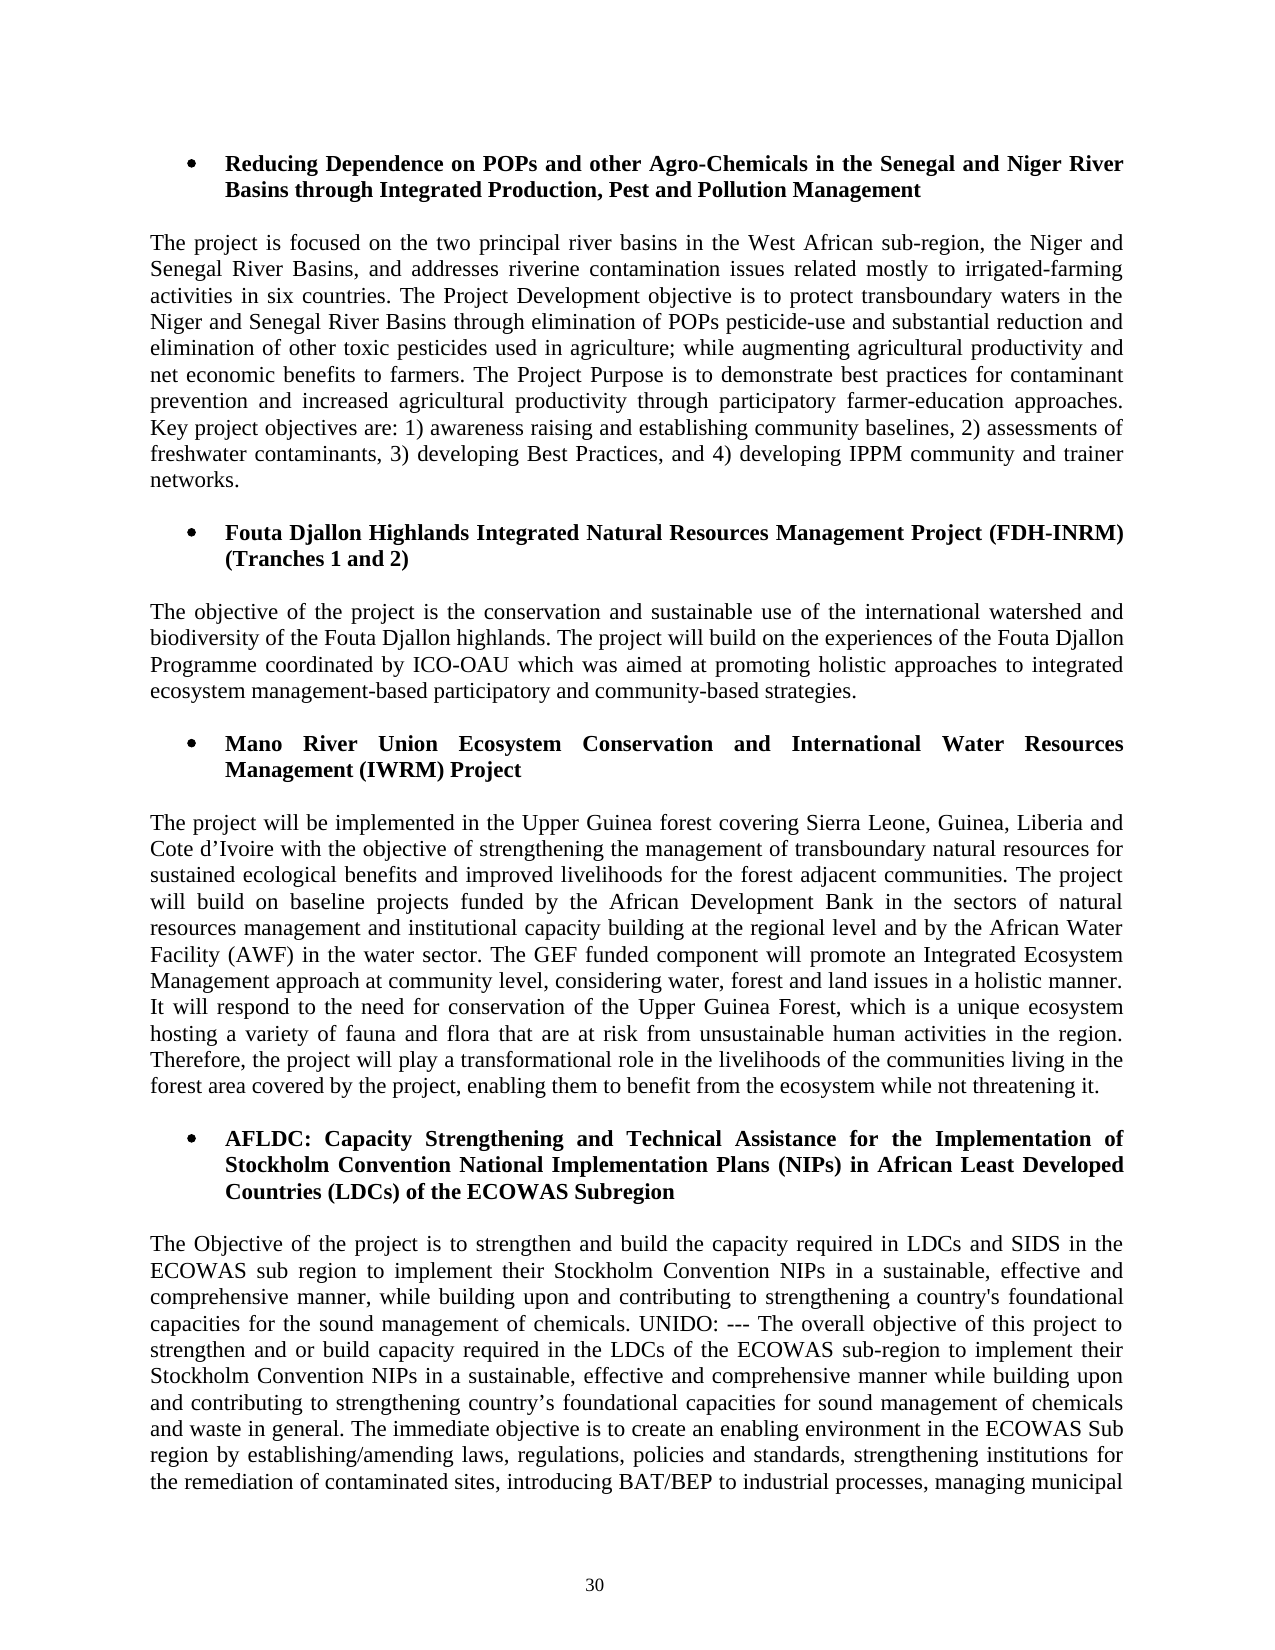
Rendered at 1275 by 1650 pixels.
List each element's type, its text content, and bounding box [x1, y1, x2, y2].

list Fouta Djallon Highlands Integrated Natural Resources Management Project (FDH-INRM) (Tranches 1 and 2) [187, 519, 1125, 572]
list The objective of the project is the conservation and sustainable use of the international watershed and biodiversity of the Fouta Djallon highlands. The project will build on the experiences of the Fouta Djallon Programme coordinated by ICO-OAU which was aimed at promoting holistic approaches to integrated ecosystem management-based participatory and community-based strategies. [150, 598, 1125, 703]
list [150, 1231, 1125, 1494]
list Mano River Union Ecosystem Conservation and International Water Resources Management (IWRM) Project [187, 730, 1125, 782]
list AFLDC: Capacity Strengthening and Technical Assistance for the Implementation of Stockholm Convention National Implementation Plans (NIPs) in African Least Developed Countries (LDCs) of the ECOWAS Subregion [187, 1125, 1125, 1204]
list The project is focused on the two principal river basins in the West African sub-region, the Niger and Senegal River Basins, and addresses riverine contamination issues related mostly to irrigated-farming activities in six countries. The Project Development objective is to protect transboundary waters in the Niger and Senegal River Basins through elimination of POPs pesticide-use and substantial reduction and elimination of other toxic pesticides used in agriculture; while augmenting agricultural productivity and net economic benefits to farmers. The Project Purpose is to demonstrate best practices for contaminant prevention and increased agricultural productivity through participatory farmer-education approaches. Key project objectives are: 1) awareness raising and establishing community baselines, 2) assessments of freshwater contaminants, 3) developing Best Practices, and 4) developing IPPM community and trainer networks. [150, 229, 1125, 493]
list The project will be implemented in the Upper Guinea forest covering Sierra Leone, Guinea, Liberia and Cote d’Ivoire with the objective of strengthening the management of transboundary natural resources for sustained ecological benefits and improved livelihoods for the forest adjacent communities. The project will build on baseline projects funded by the African Development Bank in the sectors of natural resources management and institutional capacity building at the regional level and by the African Water Facility (AWF) in the water sector. The GEF funded component will promote an Integrated Ecosystem Management approach at community level, considering water, forest and land issues in a holistic manner. It will respond to the need for conservation of the Upper Guinea Forest, which is a unique ecosystem hosting a variety of fauna and flora that are at risk from unsustainable human activities in the region. Therefore, the project will play a transformational role in the livelihoods of the communities living in the forest area covered by the project, enabling them to benefit from the ecosystem while not threatening it. [150, 809, 1125, 1099]
list Reducing Dependence on POPs and other Agro-Chemicals in the Senegal and Niger River Basins through Integrated Production, Pest and Pollution Management [187, 150, 1125, 203]
